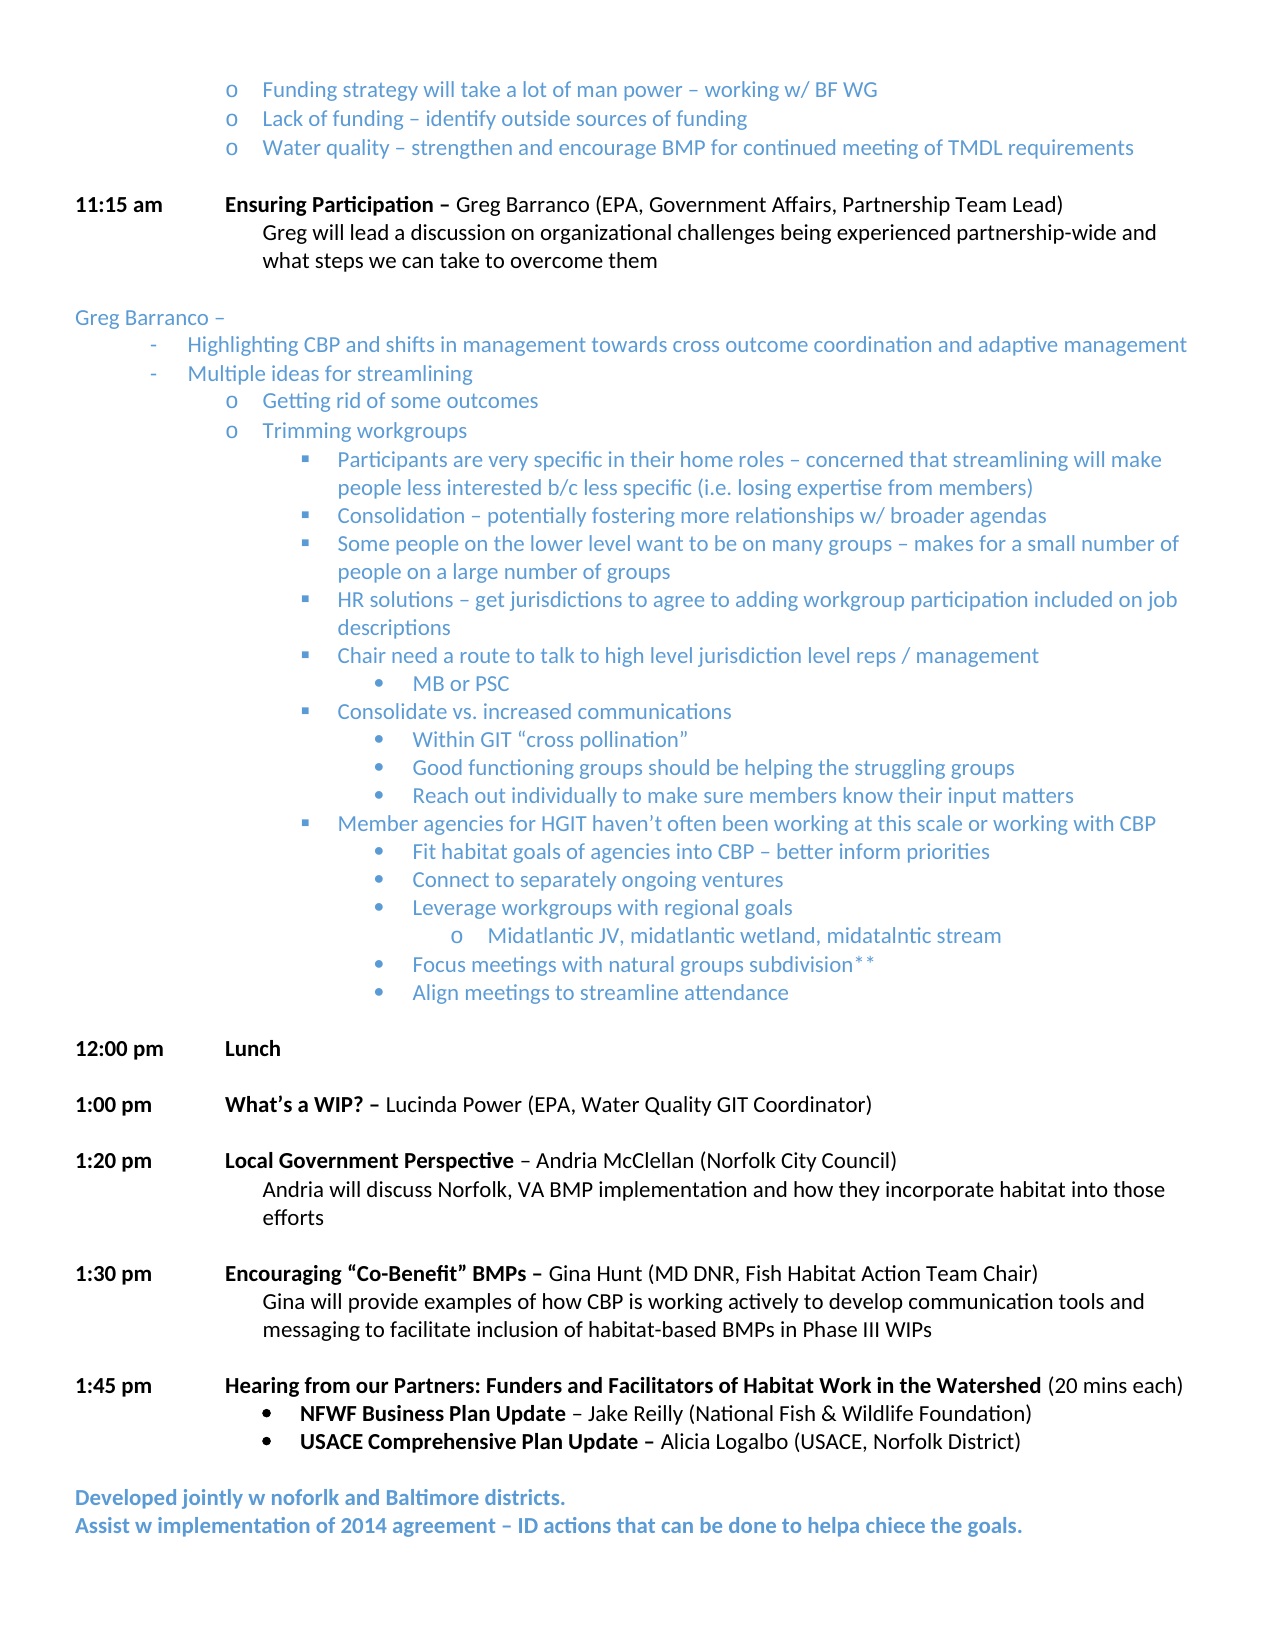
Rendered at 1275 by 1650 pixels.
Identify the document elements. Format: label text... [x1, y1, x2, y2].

list Some people on the lower level want to be on many groups – makes for a small number of people on a large number of groups [300, 529, 1200, 585]
list Reach out individually to make sure members know their input matters [375, 781, 1200, 809]
list Chair need a route to talk to high level jurisdiction level reps / management [300, 641, 1200, 669]
text Developed jointly w noforlk and Baltimore districts. [75, 1483, 1200, 1511]
list Consolidate vs. increased communications [300, 697, 1200, 725]
list Connect to separately ongoing ventures [375, 865, 1200, 893]
list Multiple ideas for streamlining [150, 359, 1200, 387]
list Align meetings to streamline attendance [375, 978, 1200, 1007]
text 1:00 pm What’s a WIP? – Lucinda Power (EPA, Water Quality GIT Coordinator) [75, 1091, 1200, 1119]
text 1:45 pm Hearing from our Partners: Funders and Facilitators of Habitat Work in the Watershed (20 mins each) [75, 1371, 1200, 1399]
list MB or PSC [375, 669, 1200, 697]
list Water quality – strengthen and encourage BMP for continued meeting of TMDL requirements [225, 133, 1200, 162]
list Midatlantic JV, midatlantic wetland, midatalntic stream [450, 921, 1200, 951]
text 12:00 pm Lunch [75, 1034, 1200, 1063]
text 11:15 am Ensuring Participation – Greg Barranco (EPA, Government Affairs, Partnership Team Lead) [75, 191, 1200, 218]
list Leverage workgroups with regional goals [375, 893, 1200, 921]
list USACE Comprehensive Plan Update – Alicia Logalbo (USACE, Norfolk District) [262, 1427, 1200, 1455]
list Trimming workgroups [225, 416, 1200, 445]
text 1:30 pm Encouraging “Co-Benefit” BMPs – Gina Hunt (MD DNR, Fish Habitat Action Team Chair) [75, 1259, 1200, 1287]
text Greg Barranco – [75, 303, 1200, 331]
list HR solutions – get jurisdictions to agree to adding workgroup participation included on job descriptions [300, 585, 1200, 641]
list Participants are very specific in their home roles – concerned that streamlining will make people less interested b/c less specific (i.e. losing expertise from members) [300, 445, 1200, 501]
text Assist w implementation of 2014 agreement – ID actions that can be done to helpa chiece the goals. [75, 1511, 1200, 1539]
text Andria will discuss Norfolk, VA BMP implementation and how they incorporate habitat into those efforts [262, 1175, 1200, 1231]
list Highlighting CBP and shifts in management towards cross outcome coordination and adaptive management [150, 331, 1200, 359]
list Funding strategy will take a lot of man power – working w/ BF WG [225, 75, 1200, 104]
text Gina will provide examples of how CBP is working actively to develop communication tools and messaging to facilitate inclusion of habitat-based BMPs in Phase III WIPs [262, 1287, 1200, 1343]
text Greg will lead a discussion on organizational challenges being experienced partnership-wide and what steps we can take to overcome them [262, 218, 1200, 274]
list NFWF Business Plan Update – Jake Reilly (National Fish & Wildlife Foundation) [262, 1399, 1200, 1427]
list Good functioning groups should be helping the struggling groups [375, 753, 1200, 781]
list Fit habitat goals of agencies into CBP – better inform priorities [375, 837, 1200, 865]
list Getting rid of some outcomes [225, 387, 1200, 416]
list Within GIT “cross pollination” [375, 725, 1200, 753]
list Member agencies for HGIT haven’t often been working at this scale or working with CBP [300, 809, 1200, 837]
list Consolidation – potentially fostering more relationships w/ broader agendas [300, 501, 1200, 529]
text 1:20 pm Local Government Perspective – Andria McClellan (Norfolk City Council) [75, 1147, 1200, 1175]
list Lack of funding – identify outside sources of funding [225, 104, 1200, 133]
list Focus meetings with natural groups subdivision** [375, 951, 1200, 978]
